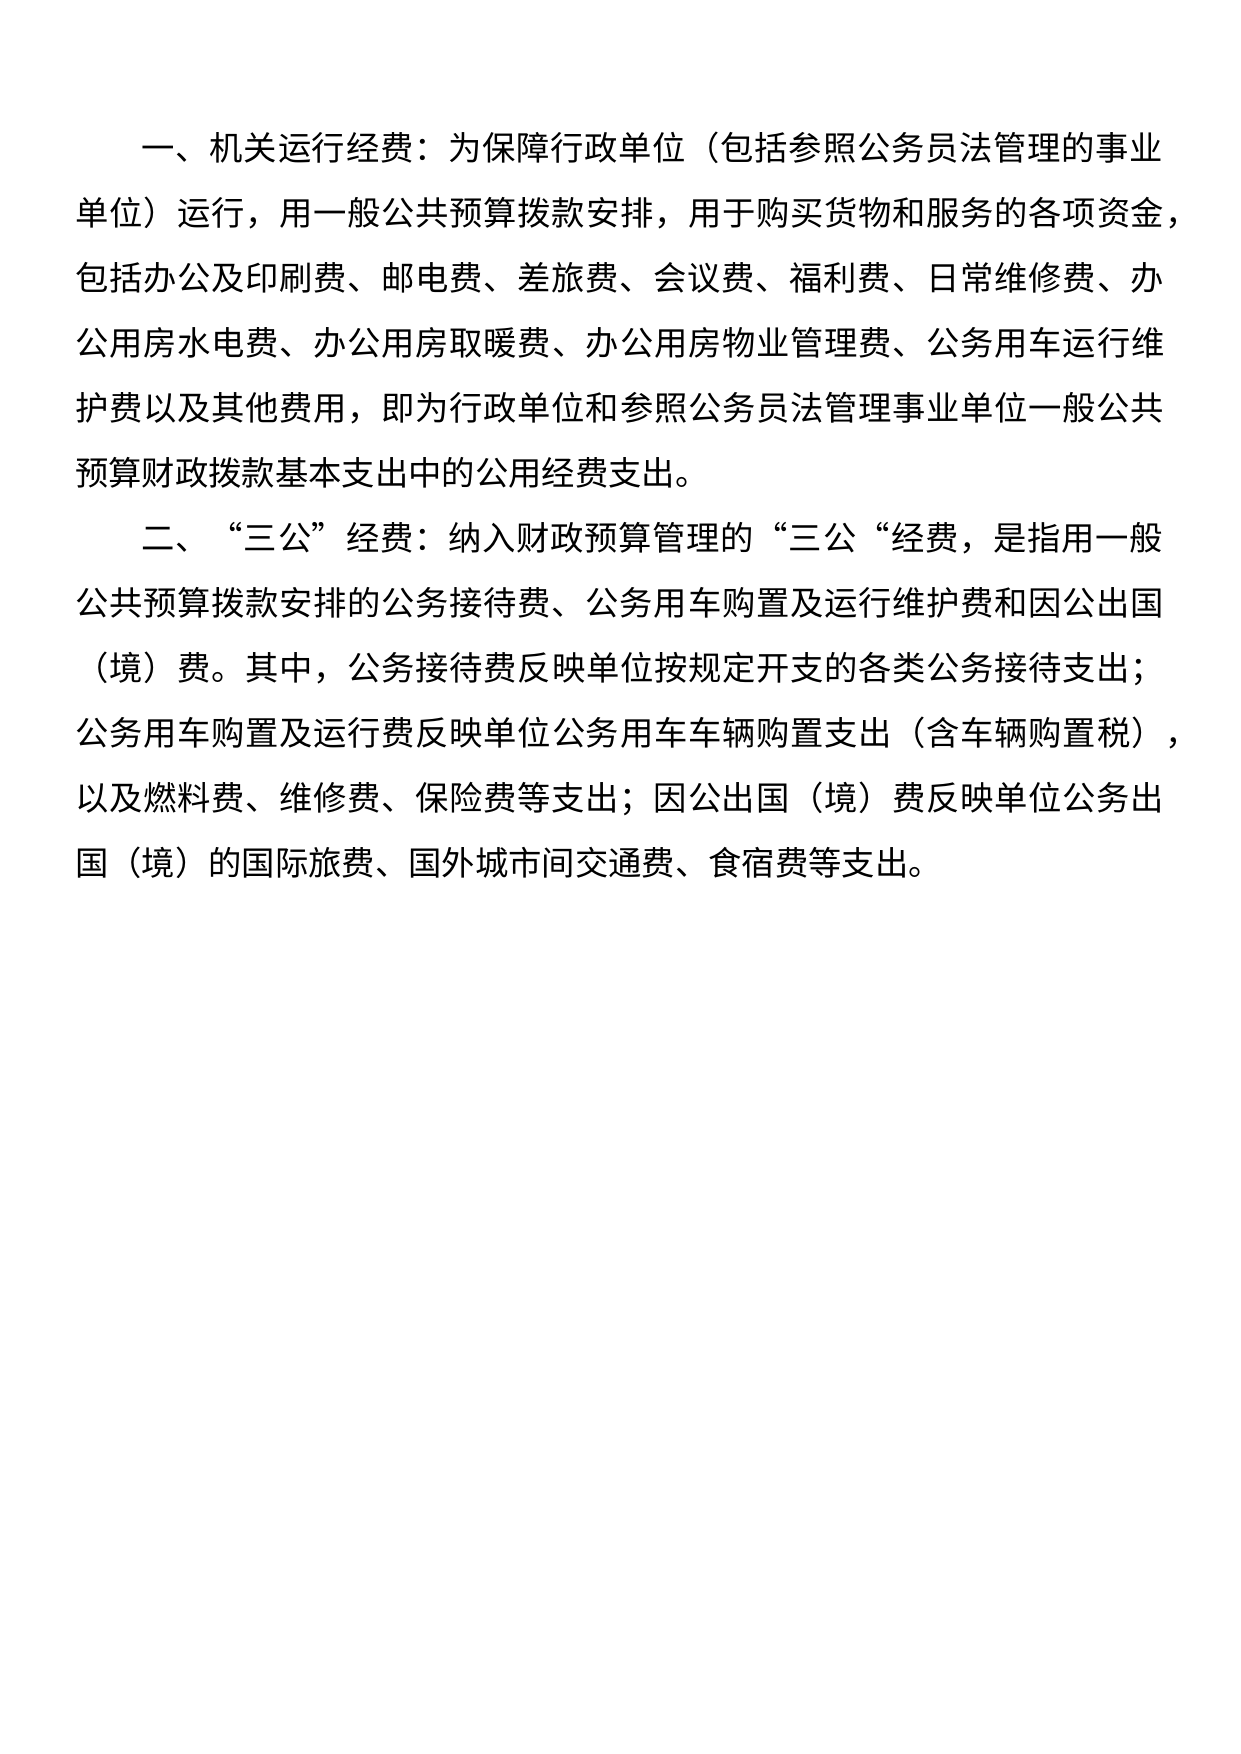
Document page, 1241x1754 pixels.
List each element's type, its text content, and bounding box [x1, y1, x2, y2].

text 二、“三公”经费：纳入财政预算管理的“三公“经费，是指用一般公共预算拨款安排的公务接待费、公务用车购置及运行维护费和因公出国（境）费。其中，公务接待费反映单位按规定开支的各类公务接待支出；公务用车购置及运行费反映单位公务用车车辆购置支出（含车辆购置税），以及燃料费、维修费、保险费等支出；因公出国（境）费反映单位公务出国（境）的国际旅费、国外城市间交通费、食宿费等支出。 [75, 503, 1165, 893]
text 一、机关运行经费：为保障行政单位（包括参照公务员法管理的事业单位）运行，用一般公共预算拨款安排，用于购买货物和服务的各项资金，包括办公及印刷费、邮电费、差旅费、会议费、福利费、日常维修费、办公用房水电费、办公用房取暖费、办公用房物业管理费、公务用车运行维护费以及其他费用，即为行政单位和参照公务员法管理事业单位一般公共预算财政拨款基本支出中的公用经费支出。 [75, 113, 1165, 503]
